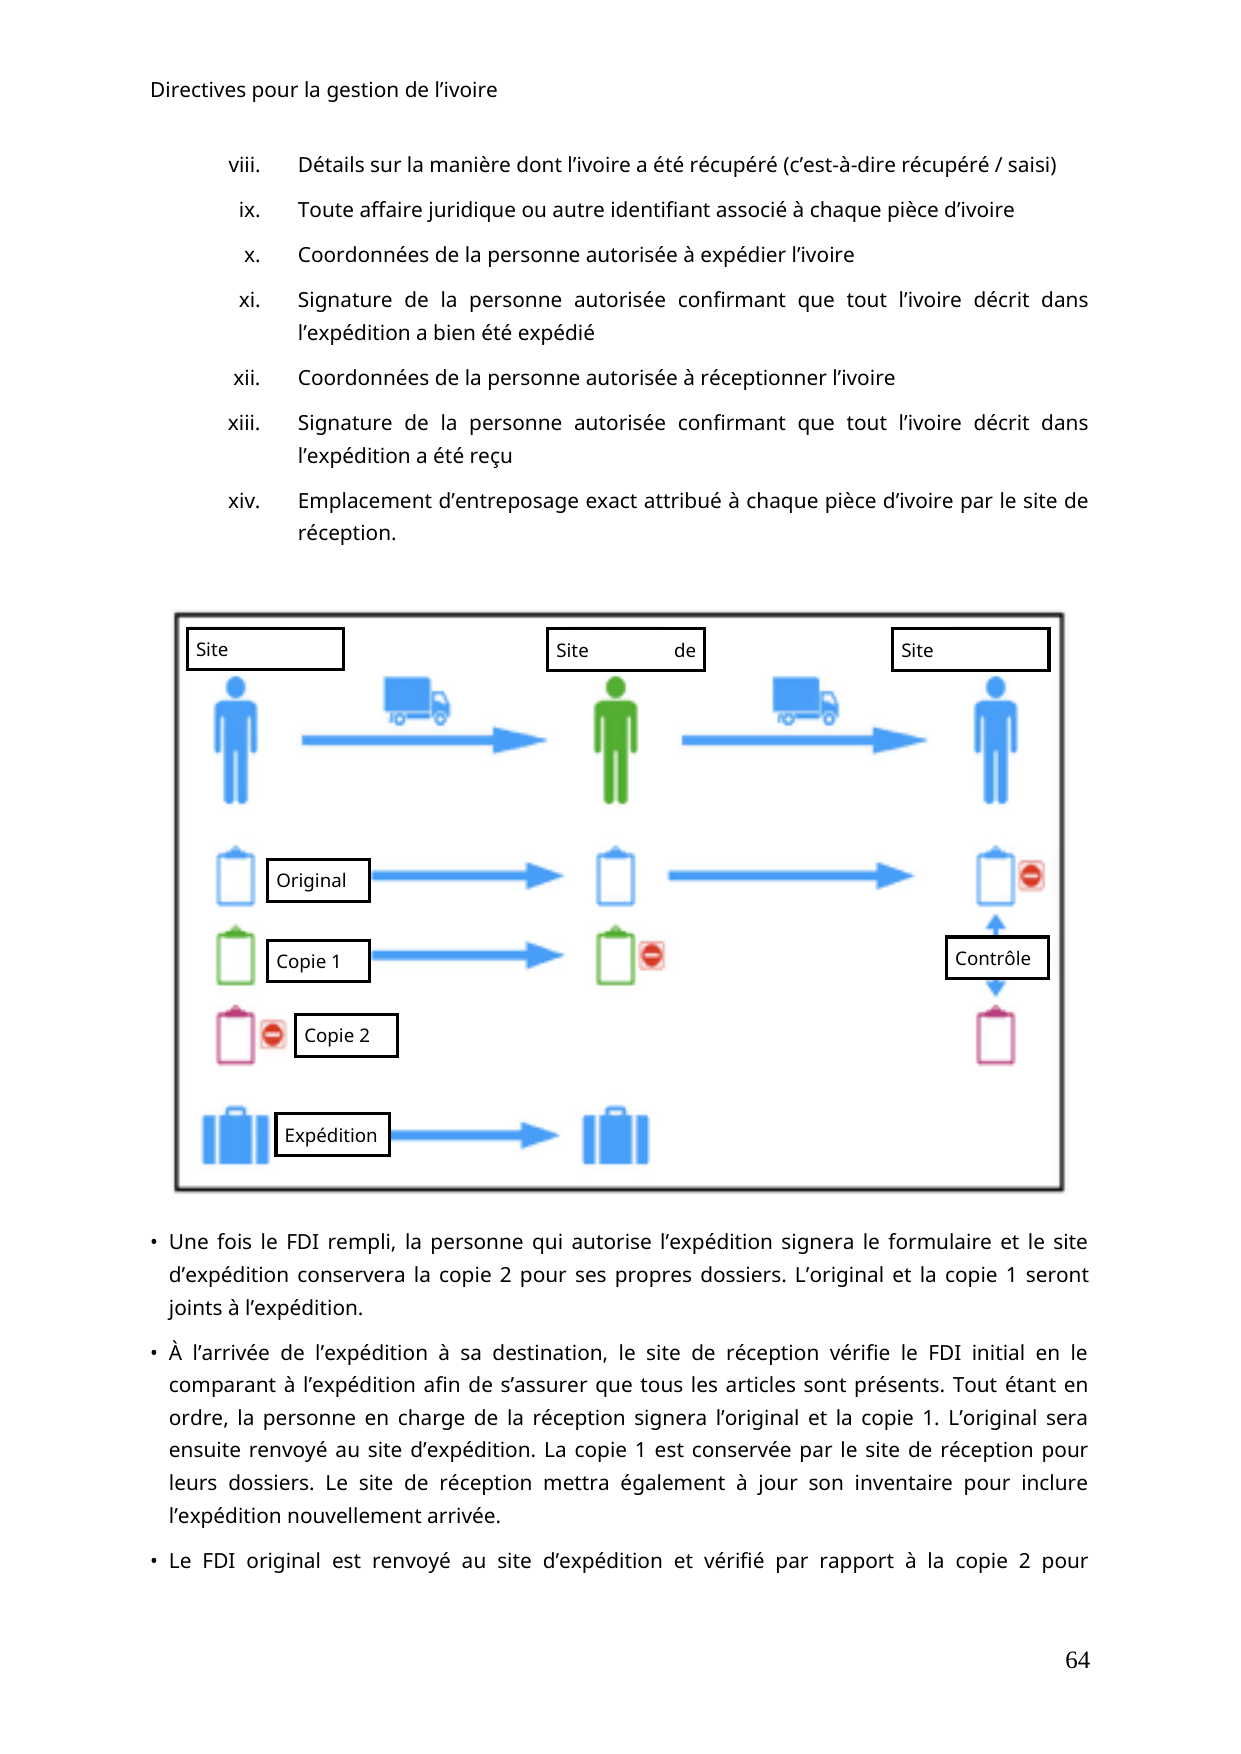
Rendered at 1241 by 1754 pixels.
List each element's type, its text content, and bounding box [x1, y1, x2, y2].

list Coordonnées de la personne autorisée à réceptionner l’ivoire [261, 363, 1090, 391]
list Détails sur la manière dont l’ivoire a été récupéré (c’est-à-dire récupéré / saisi) [261, 150, 1090, 178]
list Toute affaire juridique ou autre identifiant associé à chaque pièce d’ivoire [261, 195, 1090, 223]
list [150, 1546, 1090, 1574]
picture [171, 608, 1070, 1197]
list Signature de la personne autorisée confirmant que tout l’ivoire décrit dans l’expédition a été reçu [261, 408, 1090, 469]
list À l’arrivée de l’expédition à sa destination, le site de réception vérifie le FDI initial en le comparant à l’expédition afin de s’assurer que tous les articles sont présents. Tout étant en ordre, la personne en charge de la réception signera l’original et la copie 1. L’original sera ensuite renvoyé au site d’expédition. La copie 1 est conservée par le site de réception pour leurs dossiers. Le site de réception mettra également à jour son inventaire pour inclure l’expédition nouvellement arrivée. [150, 1338, 1090, 1529]
list Coordonnées de la personne autorisée à expédier l’ivoire [261, 240, 1090, 269]
list Signature de la personne autorisée confirmant que tout l’ivoire décrit dans l’expédition a bien été expédié [261, 285, 1090, 346]
list Emplacement d’entreposage exact attribué à chaque pièce d’ivoire par le site de réception. [261, 486, 1090, 547]
list Une fois le FDI rempli, la personne qui autorise l’expédition signera le formulaire et le site d’expédition conservera la copie 2 pour ses propres dossiers. L’original et la copie 1 seront joints à l’expédition. [150, 1227, 1090, 1321]
